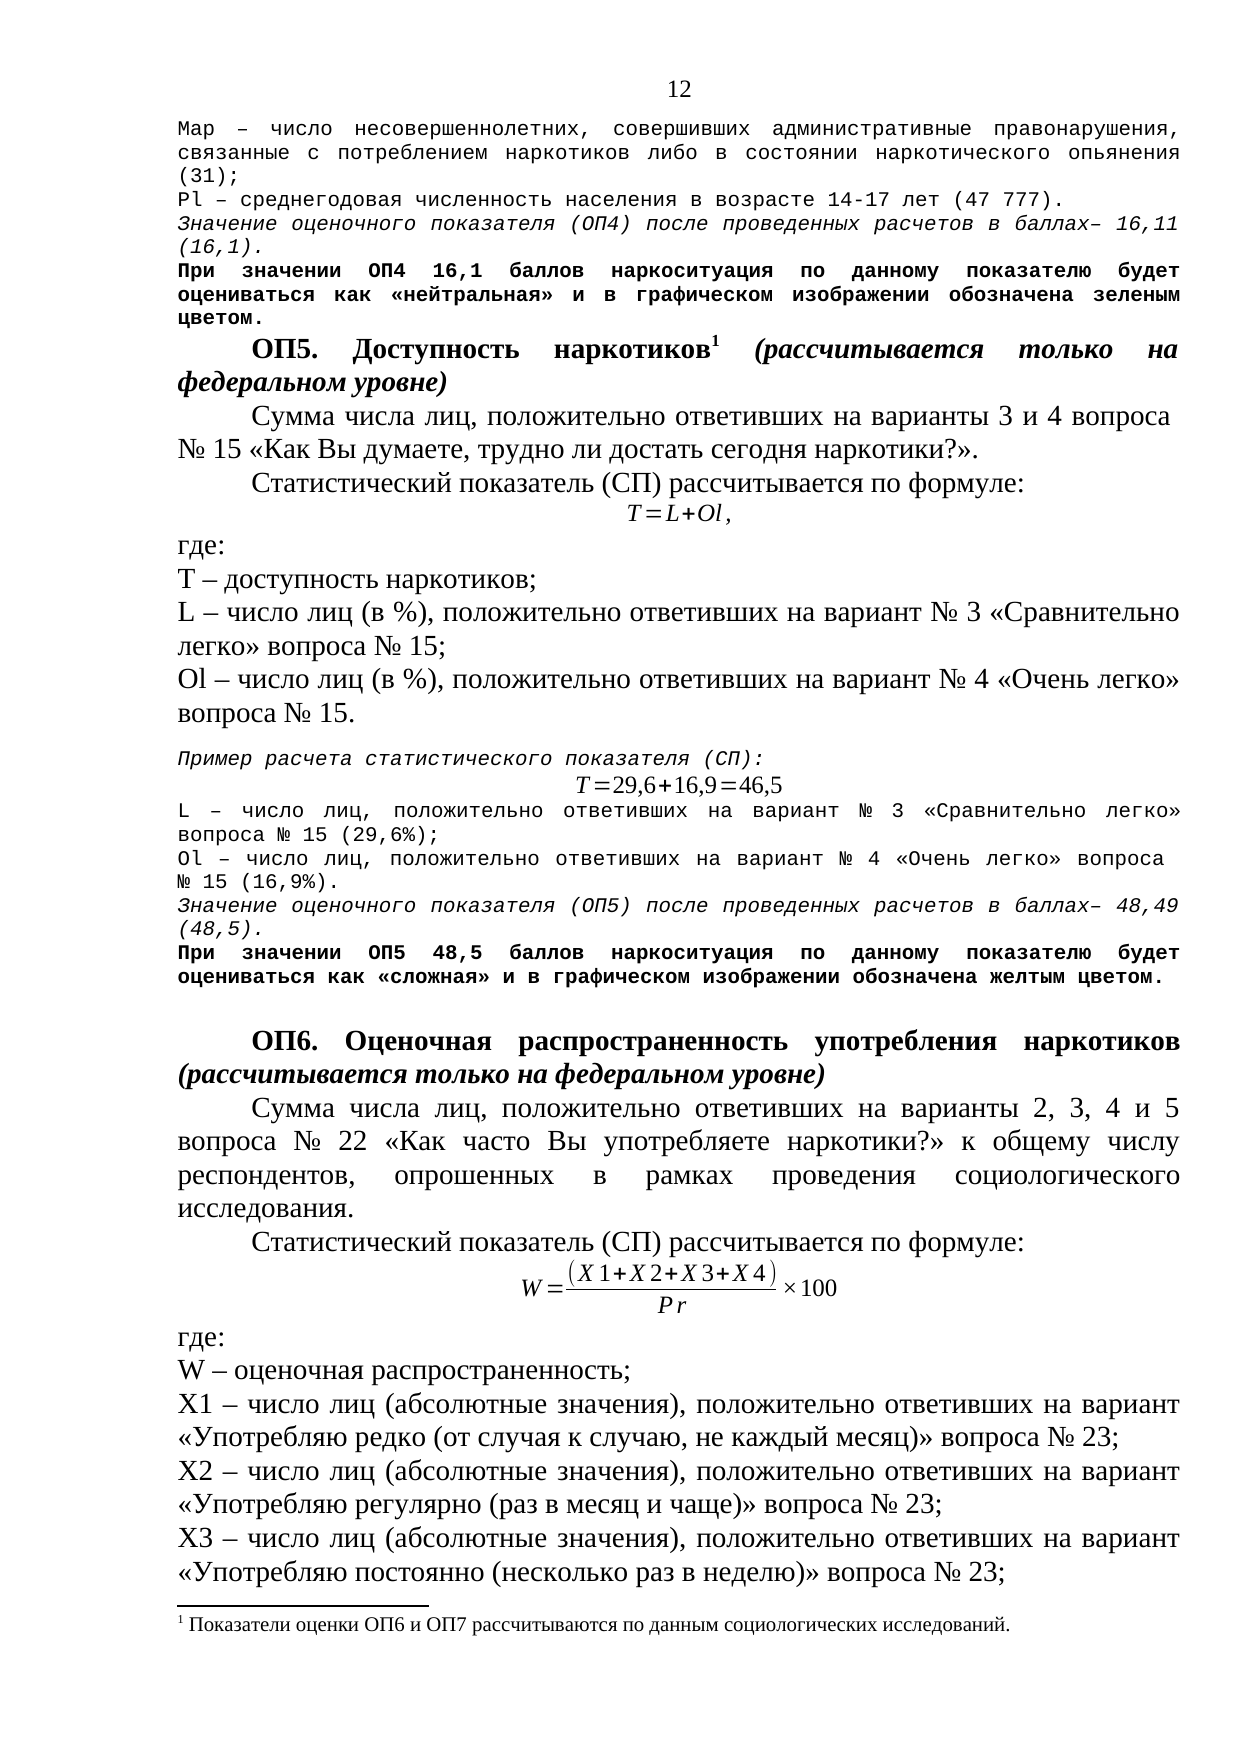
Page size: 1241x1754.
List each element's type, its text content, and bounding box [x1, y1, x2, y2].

text L – число лиц, положительно ответивших на вариант № 3 «Сравнительно легко» вопроса № 15 (29,6%); [177, 800, 1181, 847]
text где: [177, 527, 1181, 561]
text W – оценочная распространенность; [177, 1352, 1181, 1386]
text ОП5. Доступность наркотиков (рассчитывается только на федеральном уровне) [177, 331, 1181, 398]
text X2 – число лиц (абсолютные значения), положительно ответивших на вариант «Употребляю регулярно (раз в месяц и чаще)» вопроса № 23; [177, 1453, 1181, 1520]
text Сумма числа лиц, положительно ответивших на варианты 3 и 4 вопроса № 15 «Как Вы думаете, трудно ли достать сегодня наркотики?». [177, 398, 1181, 465]
text T – доступность наркотиков; [177, 561, 1181, 594]
text Ol – число лиц (в %), положительно ответивших на вариант № 4 «Очень легко» вопроса № 15. [177, 662, 1181, 729]
text X3 – число лиц (абсолютные значения), положительно ответивших на вариант «Употребляю постоянно (несколько раз в неделю)» вопроса № 23; [177, 1520, 1181, 1587]
text Значение оценочного показателя (ОП5) после проведенных расчетов в баллах– 48,49 (48,5). [177, 895, 1181, 942]
text Pl – среднегодовая численность населения в возрасте 14-17 лет (47 777). [177, 189, 1181, 213]
text При значении ОП4 16,1 баллов наркоситуация по данному показателю будет оцениваться как «нейтральная» и в графическом изображении обозначена зеленым цветом. [177, 260, 1181, 331]
text При значении ОП5 48,5 баллов наркоситуация по данному показателю будет оцениваться как «сложная» и в графическом изображении обозначена желтым цветом. [177, 942, 1181, 989]
text Статистический показатель (СП) рассчитывается по формуле: [177, 465, 1181, 499]
text X1 – число лиц (абсолютные значения), положительно ответивших на вариант «Употребляю редко (от случая к случаю, не каждый месяц)» вопроса № 23; [177, 1386, 1181, 1453]
text ОП6. Оценочная распространенность употребления наркотиков (рассчитывается только на федеральном уровне) [177, 1023, 1181, 1090]
text Ol – число лиц, положительно ответивших на вариант № 4 «Очень легко» вопроса № 15 (16,9%). [177, 847, 1181, 895]
text L – число лиц (в %), положительно ответивших на вариант № 3 «Сравнительно легко» вопроса № 15; [177, 594, 1181, 662]
text Статистический показатель (СП) рассчитывается по формуле: [177, 1224, 1181, 1258]
text Значение оценочного показателя (ОП4) после проведенных расчетов в баллах– 16,11 (16,1). [177, 213, 1181, 260]
text где: [177, 1319, 1181, 1352]
text Сумма числа лиц, положительно ответивших на варианты 2, 3, 4 и 5 вопроса № 22 «Как часто Вы употребляете наркотики?» к общему числу респондентов, опрошенных в рамках проведения социологического исследования. [177, 1090, 1181, 1224]
text Map – число несовершеннолетних, совершивших административные правонарушения, связанные с потреблением наркотиков либо в состоянии наркотического опьянения (31); [177, 118, 1181, 189]
text Пример расчета статистического показателя (СП): [177, 748, 1181, 771]
